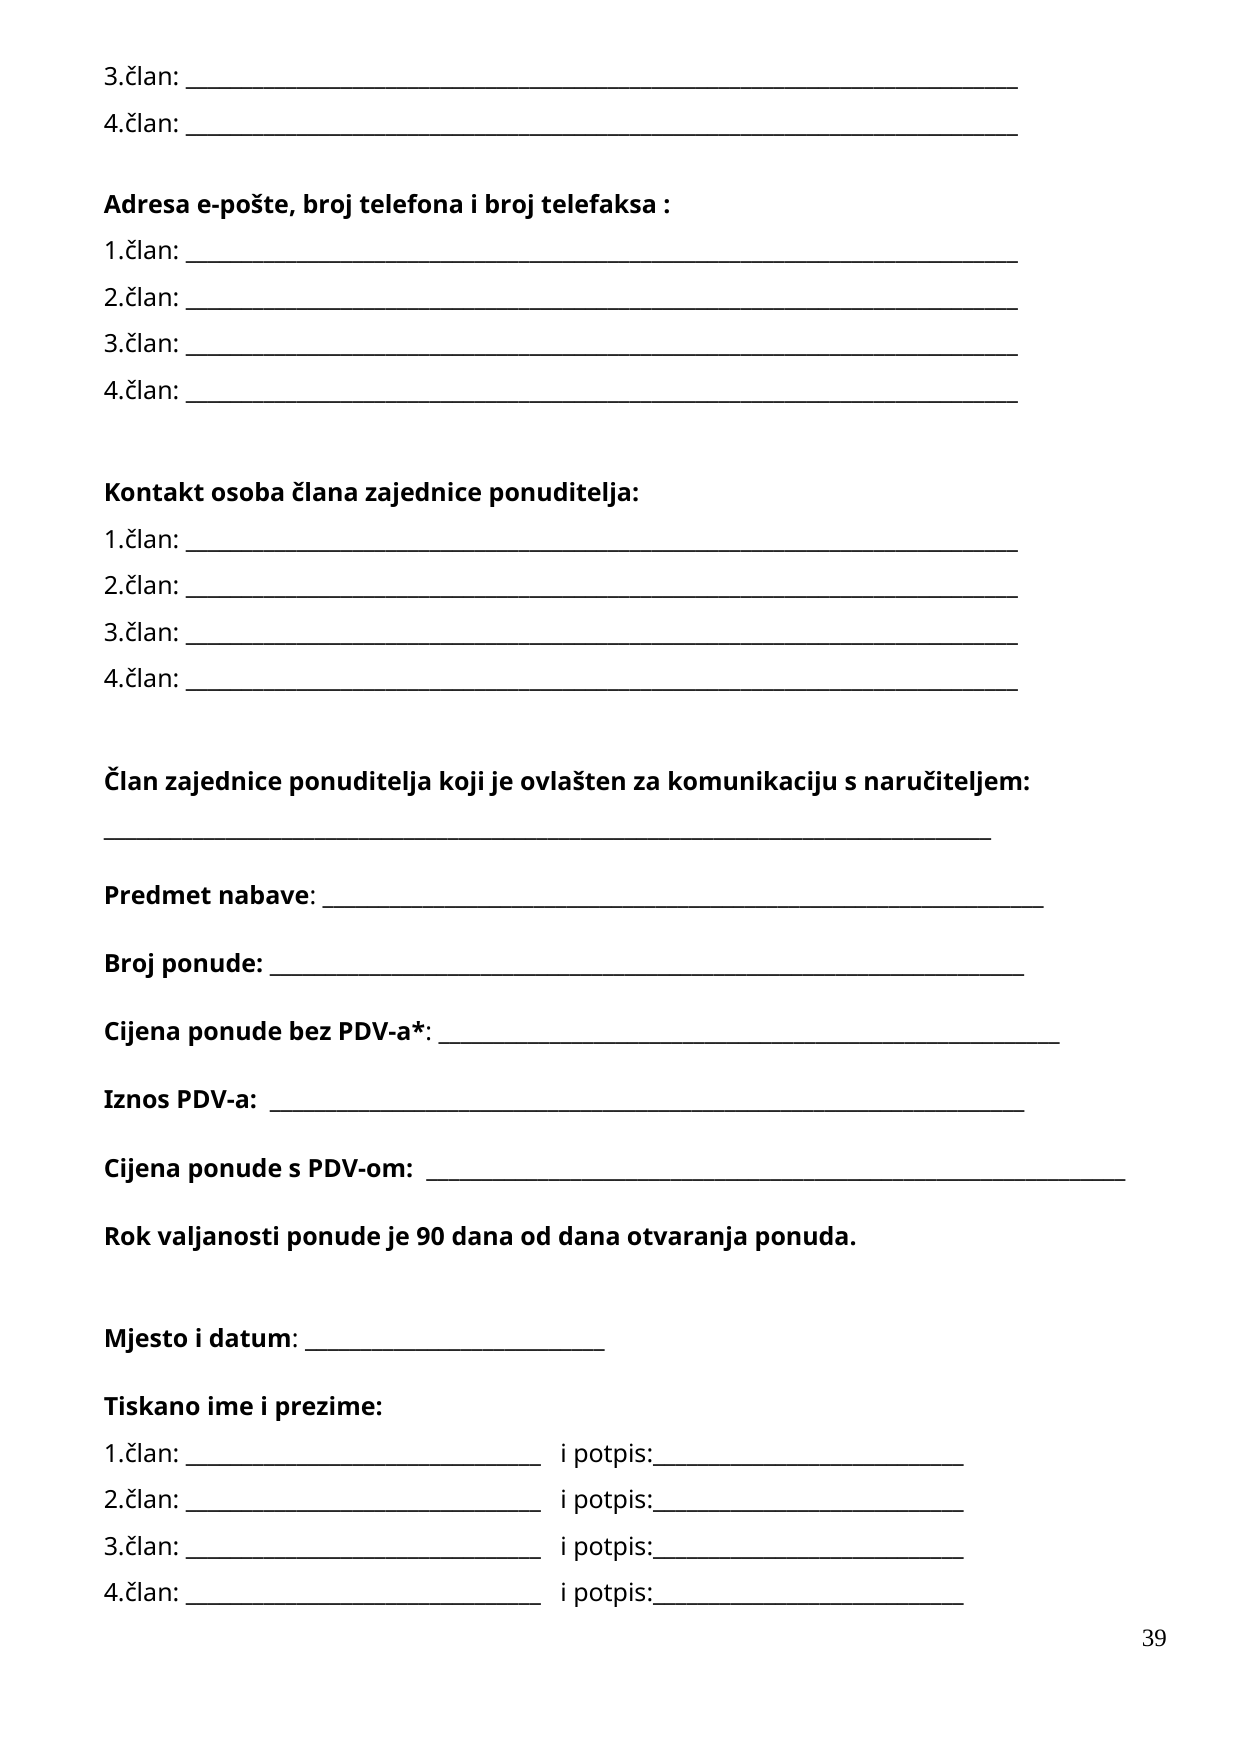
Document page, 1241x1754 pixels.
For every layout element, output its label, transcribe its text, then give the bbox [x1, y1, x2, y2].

text Tiskano ime i prezime: [103, 1389, 1167, 1423]
text Kontakt osoba člana zajednice ponuditelja: [103, 475, 1167, 509]
text Broj ponude: ____________________________________________________________________ [103, 946, 1167, 980]
text Predmet nabave: _________________________________________________________________ [103, 878, 1167, 912]
text 1.član: ________________________________ i potpis:____________________________ [103, 1435, 1167, 1469]
text Cijena ponude s PDV-om: _______________________________________________________________ [103, 1150, 1167, 1184]
text Iznos PDV-a: ____________________________________________________________________ [103, 1082, 1167, 1116]
text 3.član: ___________________________________________________________________________ [103, 59, 1167, 93]
text 4.član: ________________________________ i potpis:____________________________ [103, 1575, 1167, 1609]
text ________________________________________________________________________________ [103, 810, 1167, 844]
text 4.član: ___________________________________________________________________________ [103, 372, 1167, 407]
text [103, 279, 1167, 313]
text Adresa e-pošte, broj telefona i broj telefaksa : [103, 186, 1167, 220]
text 3.član: ________________________________ i potpis:____________________________ [103, 1528, 1167, 1562]
text 2.član: ________________________________ i potpis:____________________________ [103, 1482, 1167, 1516]
text 4.član: ___________________________________________________________________________ [103, 661, 1167, 695]
text Mjesto i datum: ___________________________ [103, 1321, 1167, 1355]
text Cijena ponude bez PDV-a*: ________________________________________________________ [103, 1014, 1167, 1048]
text Rok valjanosti ponude je 90 dana od dana otvaranja ponuda. [103, 1218, 1167, 1252]
text Član zajednice ponuditelja koji je ovlašten za komunikaciju s naručiteljem: [103, 763, 1167, 797]
text 2.član: ___________________________________________________________________________ [103, 568, 1167, 602]
text 3.član: ___________________________________________________________________________ [103, 614, 1167, 648]
text 3.član: ___________________________________________________________________________ [103, 326, 1167, 360]
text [103, 233, 1167, 267]
text 4.član: ___________________________________________________________________________ [103, 106, 1167, 140]
text 1.član: ___________________________________________________________________________ [103, 521, 1167, 555]
